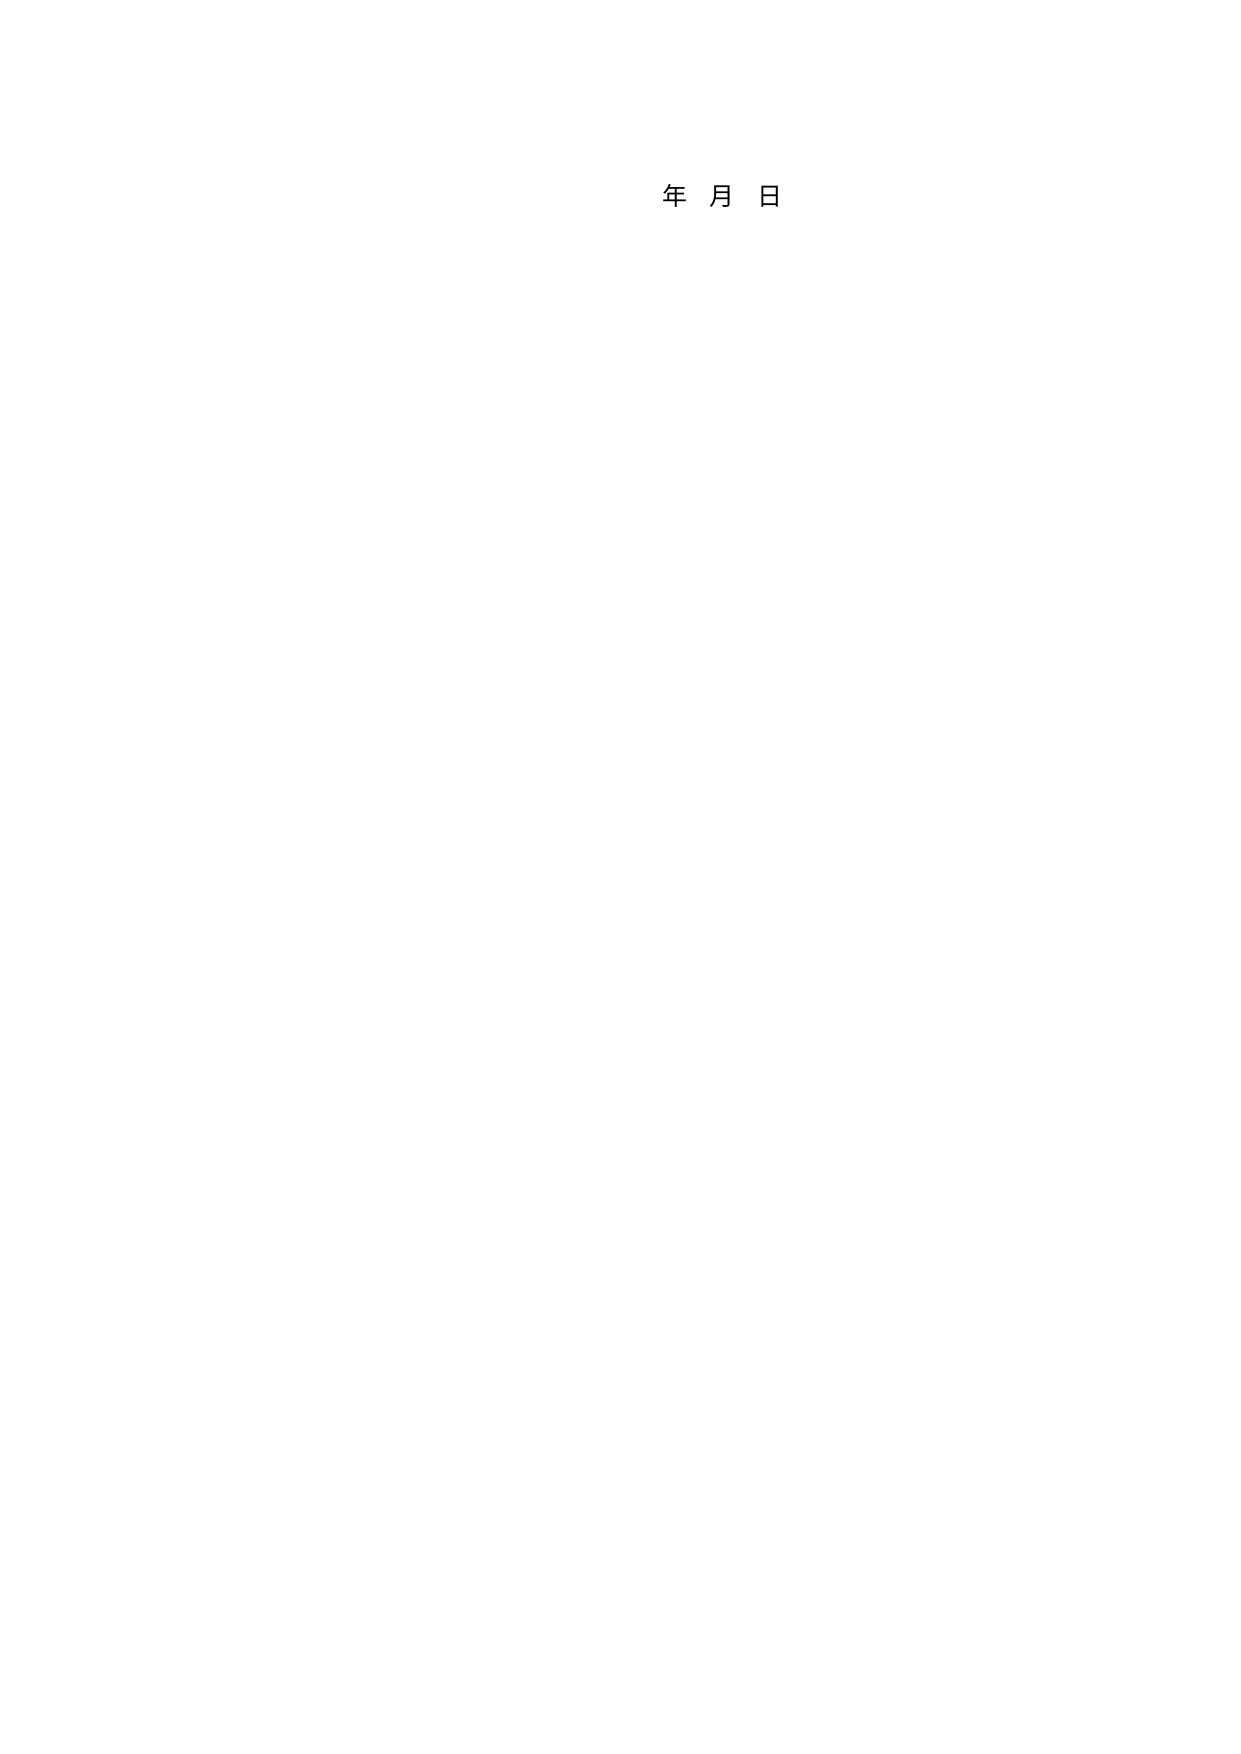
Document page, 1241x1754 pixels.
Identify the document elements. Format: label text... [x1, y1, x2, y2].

text 年 月 日 [187, 162, 1003, 227]
